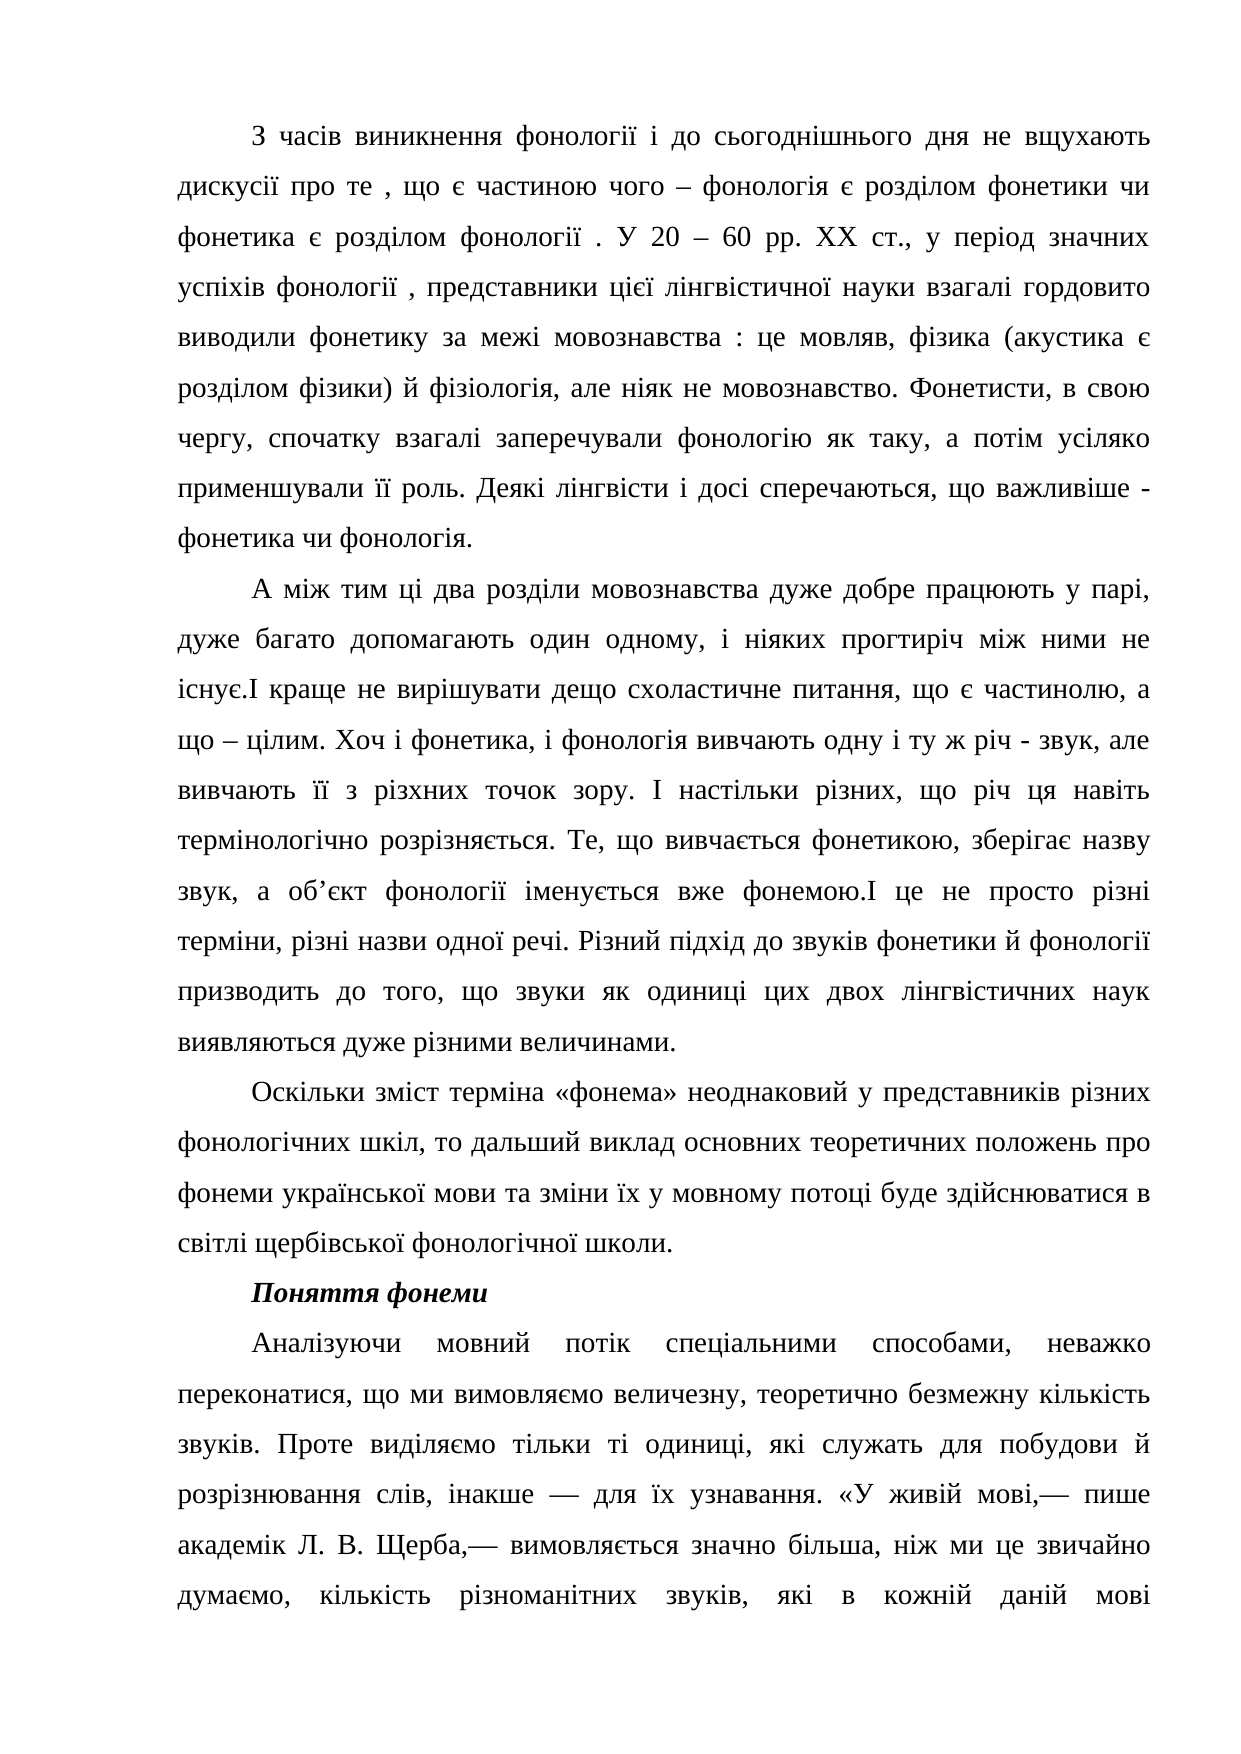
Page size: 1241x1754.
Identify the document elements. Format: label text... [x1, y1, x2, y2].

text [177, 1326, 1152, 1611]
subtitle Поняття фонеми [177, 1275, 1152, 1309]
text А між тим ці два розділи мовознавства дуже добре працюють у парі, дуже багато допомагають один одному, і ніяких прогтиріч між ними не існує.І краще не вирішувати дещо схоластичне питання, що є частинолю, а що – цілим. Хоч і фонетика, і фонологія вивчають одну і ту ж річ - звук, але вивчають її з різхних точок зору. І настільки різних, що річ ця навіть термінологічно розрізняється. Те, що вивчається фонетикою, зберігає назву звук, а об’єкт фонології іменується вже фонемою.І це не просто різні терміни, різні назви одної речі. Різний підхід до звуків фонетики й фонології призводить до того, що звуки як одиниці цих двох лінгвістичних наук виявляються дуже різними величинами. [177, 571, 1152, 1057]
text Оскільки зміст терміна «фонема» неоднаковий у представників різних фонологічних шкіл, то дальший виклад основних теоретичних положень про фонеми української мови та зміни їх у мовному потоці буде здійснюватися в світлі щербівської фонологічної школи. [177, 1074, 1152, 1258]
text З часів виникнення фонології і до сьогоднішнього дня не вщухають дискусії про те , що є частиною чого – фонологія є розділом фонетики чи фонетика є розділом фонології . У 20 – 60 рр. ХХ ст., у період значних успіхів фонології , представники цієї лінгвістичної науки взагалі гордовито виводили фонетику за межі мовознавства : це мовляв, фізика (акустика є розділом фізики) й фізіологія, але ніяк не мовознавство. Фонетисти, в свою чергу, спочатку взагалі заперечували фонологію як таку, а потім усіляко применшували її роль. Деякі лінгвісти і досі сперечаються, що важливіше - фонетика чи фонологія. [177, 118, 1152, 554]
